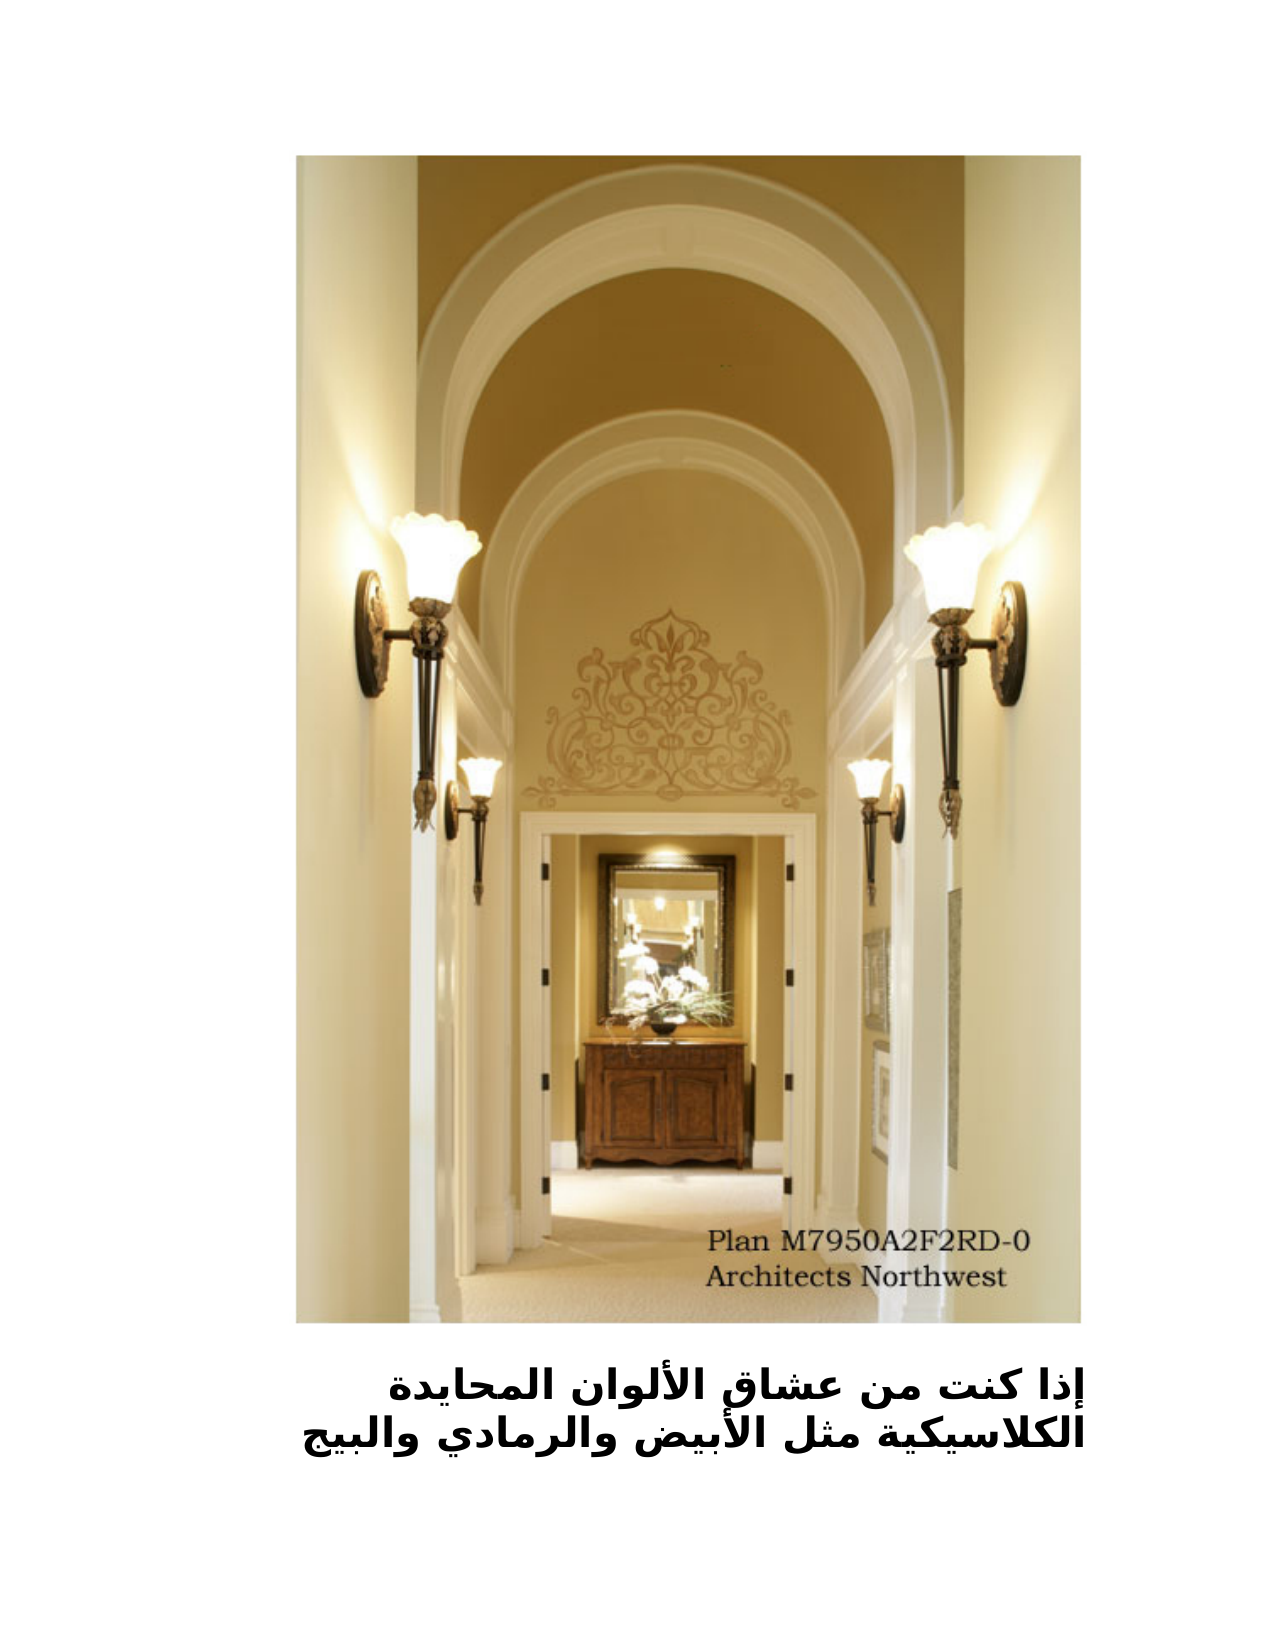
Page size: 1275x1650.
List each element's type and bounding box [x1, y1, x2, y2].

text [187, 1360, 1087, 1457]
picture [288, 150, 1088, 1332]
